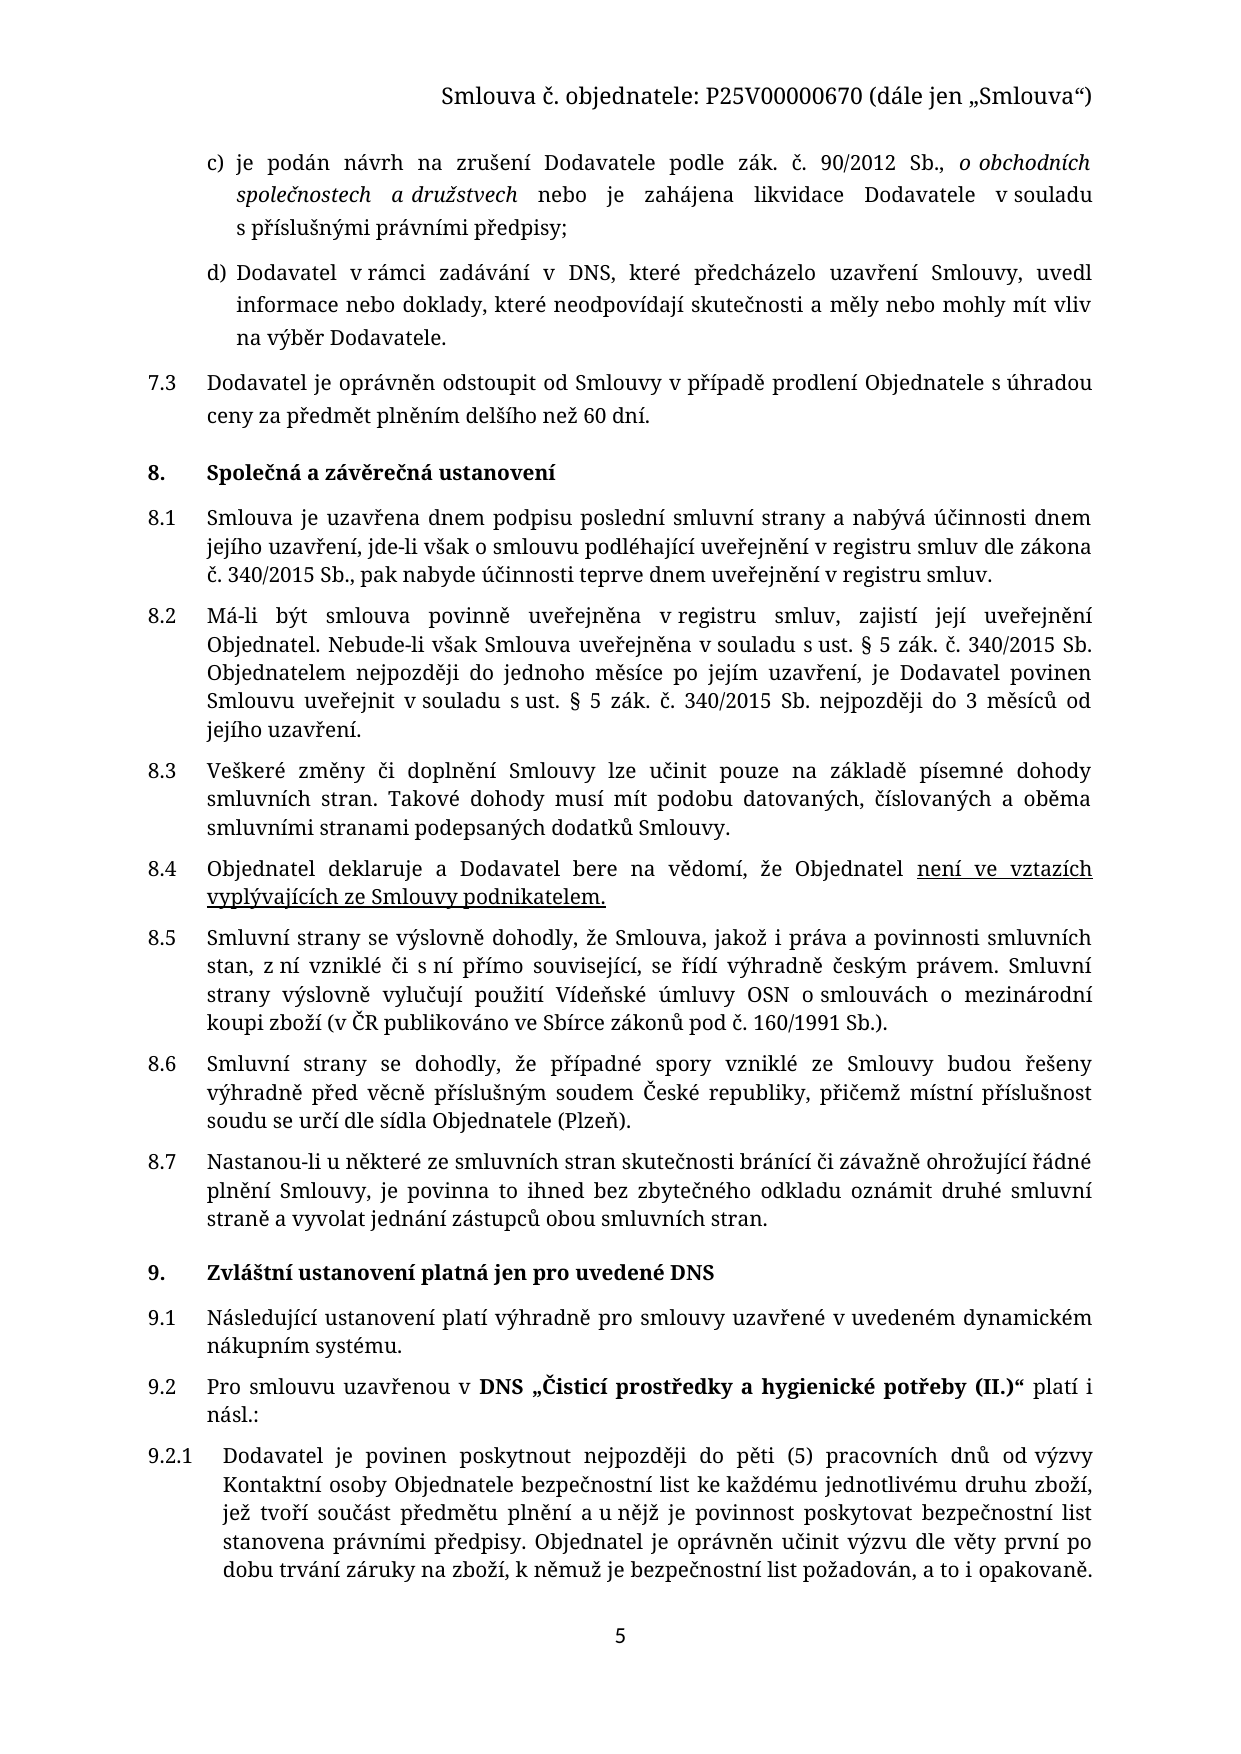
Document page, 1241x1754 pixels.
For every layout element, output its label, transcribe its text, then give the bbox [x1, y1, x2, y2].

list Následující ustanovení platí výhradně pro smlouvy uzavřené v uvedeném dynamickém nákupním systému. [148, 1303, 1093, 1359]
list Smluvní strany se výslovně dohodly, že Smlouva, jakož i práva a povinnosti smluvních stan, z ní vzniklé či s ní přímo související, se řídí výhradně českým právem. Smluvní strany výslovně vylučují použití Vídeňské úmluvy OSN o smlouvách o mezinárodní koupi zboží (v ČR publikováno ve Sbírce zákonů pod č. 160/1991 Sb.). [148, 923, 1093, 1037]
list Objednatel deklaruje a Dodavatel bere na vědomí, že Objednatel není ve vztazích vyplývajících ze Smlouvy podnikatelem. [148, 854, 1093, 911]
list Dodavatel je oprávněn odstoupit od Smlouvy v případě prodlení Objednatele s úhradou ceny za předmět plněním delšího než 60 dní. [148, 368, 1093, 429]
list Smlouva je uzavřena dnem podpisu poslední smluvní strany a nabývá účinnosti dnem jejího uzavření, jde-li však o smlouvu podléhající uveřejnění v registru smluv dle zákona č. 340/2015 Sb., pak nabyde účinnosti teprve dnem uveřejnění v registru smluv. [148, 503, 1093, 589]
list Veškeré změny či doplnění Smlouvy lze učinit pouze na základě písemné dohody smluvních stran. Takové dohody musí mít podobu datovaných, číslovaných a oběma smluvními stranami podepsaných dodatků Smlouvy. [148, 756, 1093, 841]
list Dodavatel v rámci zadávání v DNS, které předcházelo uzavření Smlouvy, uvedl informace nebo doklady, které neodpovídají skutečnosti a měly nebo mohly mít vliv na výběr Dodavatele. [207, 258, 1093, 352]
list Smluvní strany se dohodly, že případné spory vzniklé ze Smlouvy budou řešeny výhradně před věcně příslušným soudem České republiky, přičemž místní příslušnost soudu se určí dle sídla Objednatele (Plzeň). [148, 1049, 1093, 1135]
list Nastanou-li u některé ze smluvních stran skutečnosti bránící či závažně ohrožující řádné plnění Smlouvy, je povinna to ihned bez zbytečného odkladu oznámit druhé smluvní straně a vyvolat jednání zástupců obou smluvních stran. [148, 1147, 1093, 1233]
list Má-li být smlouva povinně uveřejněna v registru smluv, zajistí její uveřejnění Objednatel. Nebude-li však Smlouva uveřejněna v souladu s ust. § 5 zák. č. 340/2015 Sb. Objednatelem nejpozději do jednoho měsíce po jejím uzavření, je Dodavatel povinen Smlouvu uveřejnit v souladu s ust. § 5 zák. č. 340/2015 Sb. nejpozději do 3 měsíců od jejího uzavření. [148, 601, 1093, 743]
list je podán návrh na zrušení Dodavatele podle zák. č. 90/2012 Sb., o obchodních společnostech a družstvech nebo je zahájena likvidace Dodavatele v souladu s příslušnými právními předpisy; [207, 148, 1093, 241]
list Společná a závěrečná ustanovení [148, 458, 1093, 487]
list Pro smlouvu uzavřenou v DNS „Čisticí prostředky a hygienické potřeby (II.)“ platí i násl.: [148, 1372, 1093, 1429]
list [148, 1441, 1093, 1584]
list Zvláštní ustanovení platná jen pro uvedené DNS [148, 1258, 1093, 1286]
